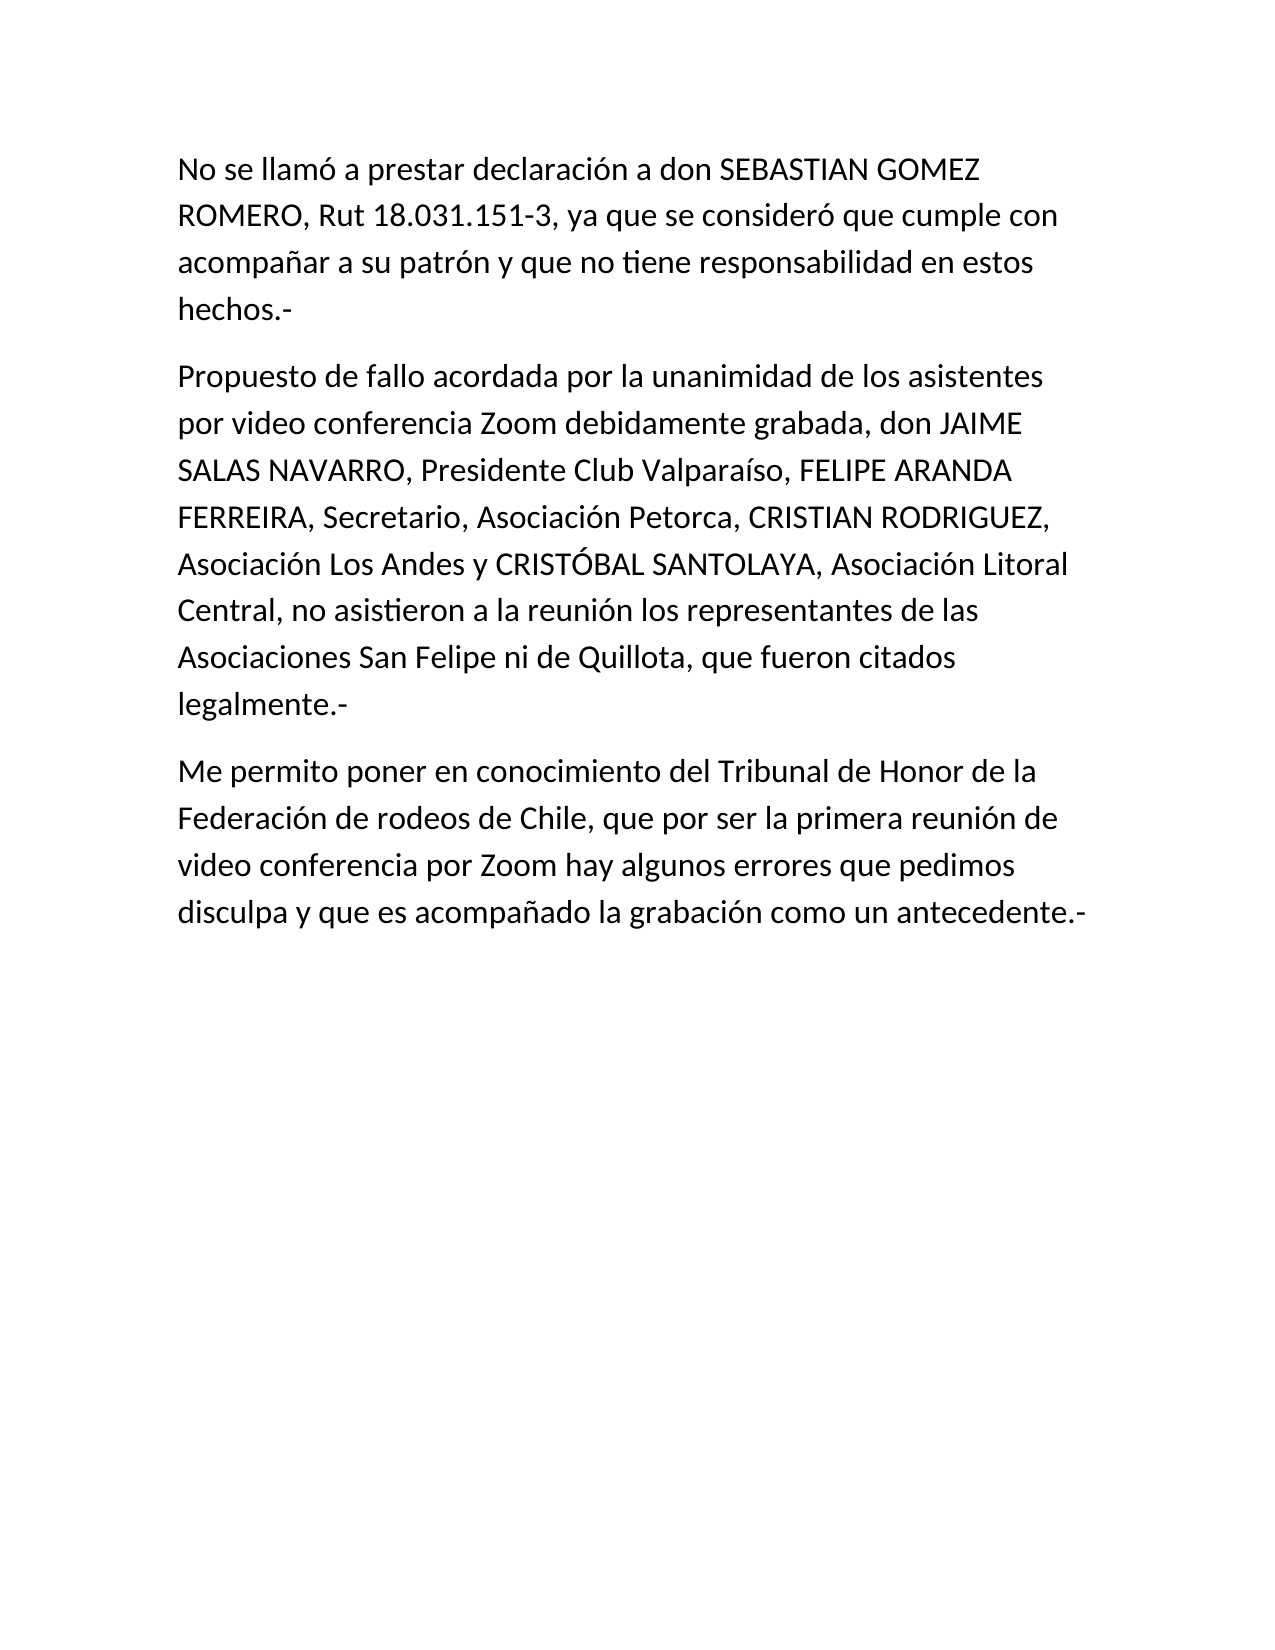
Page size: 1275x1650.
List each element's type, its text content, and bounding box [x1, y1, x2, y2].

text No se llamó a prestar declaración a don SEBASTIAN GOMEZ ROMERO, Rut 18.031.151-3, ya que se consideró que cumple con acompañar a su patrón y que no tiene responsabilidad en estos hechos.- [177, 148, 1098, 329]
text Me permito poner en conocimiento del Tribunal de Honor de la Federación de rodeos de Chile, que por ser la primera reunión de video conferencia por Zoom hay algunos errores que pedimos disculpa y que es acompañado la grabación como un antecedente.- [177, 751, 1098, 932]
text Propuesto de fallo acordada por la unanimidad de los asistentes por video conferencia Zoom debidamente grabada, don JAIME SALAS NAVARRO, Presidente Club Valparaíso, FELIPE ARANDA FERREIRA, Secretario, Asociación Petorca, CRISTIAN RODRIGUEZ, Asociación Los Andes y CRISTÓBAL SANTOLAYA, Asociación Litoral Central, no asistieron a la reunión los representantes de las Asociaciones San Felipe ni de Quillota, que fueron citados legalmente.- [177, 356, 1098, 724]
